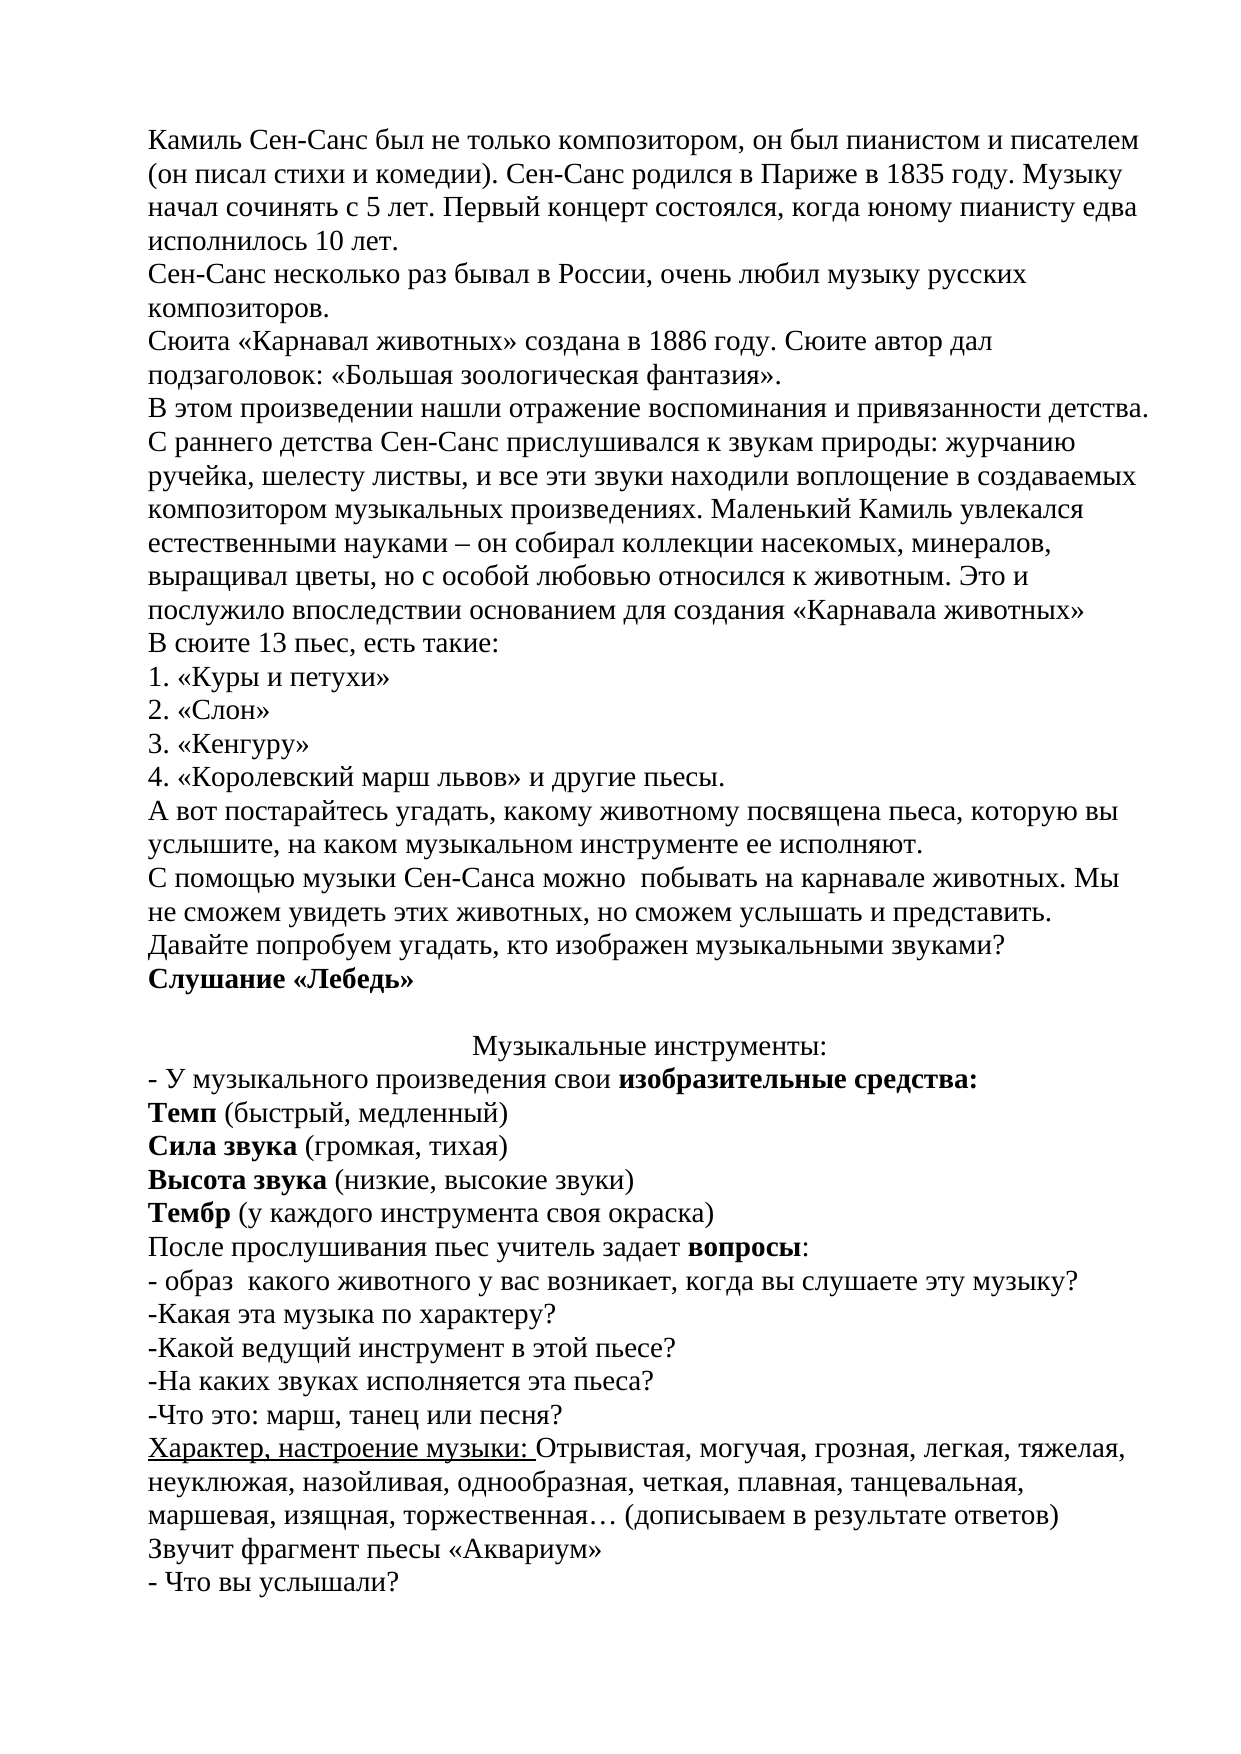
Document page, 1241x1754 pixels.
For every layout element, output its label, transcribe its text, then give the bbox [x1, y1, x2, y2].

text С помощью музыки Сен-Санса можно побывать на карнавале животных. Мы не сможем увидеть этих животных, но сможем услышать и представить. [148, 860, 1152, 927]
text А вот постарайтесь угадать, какому животному посвящена пьеса, которую вы услышите, на каком музыкальном инструменте ее исполняют. [148, 793, 1152, 860]
text Музыкальные инструменты: [148, 1028, 1152, 1061]
text Звучит фрагмент пьесы «Аквариум» [148, 1531, 1152, 1564]
text Давайте попробуем угадать, кто изображен музыкальными звуками? [148, 927, 1152, 961]
text - У музыкального произведения свои изобразительные средства: Темп (быстрый, медленный) Сила звука (громкая, тихая) Высота звука (низкие, высокие звуки) Тембр (у каждого инструмента своя окраска) После прослушивания пьес учитель задает вопросы: - образ какого животного у вас возникает, когда вы слушаете эту музыку? -Какая эта музыка по характеру? -Какой ведущий инструмент в этой пьесе? -На каких звуках исполняется эта пьеса? -Что это: марш, танец или песня? Характер, настроение музыки: Отрывистая, могучая, грозная, легкая, тяжелая, неуклюжая, назойливая, однообразная, четкая, плавная, танцевальная, маршевая, изящная, торжественная… (дописываем в результате ответов) [148, 1061, 1152, 1531]
text - Что вы услышали? [148, 1564, 1152, 1598]
text Камиль Сен-Санс был не только композитором, он был пианистом и писателем (он писал стихи и комедии). Сен-Санс родился в Париже в 1835 году. Музыку начал сочинять с 5 лет. Первый концерт состоялся, когда юному пианисту едва исполнилось 10 лет. Сен-Санс несколько раз бывал в России, очень любил музыку русских композиторов. Сюита «Карнавал животных» создана в 1886 году. Сюите автор дал подзаголовок: «Большая зоологическая фантазия». В этом произведении нашли отражение воспоминания и привязанности детства. С раннего детства Сен-Санс прислушивался к звукам природы: журчанию ручейка, шелесту листвы, и все эти звуки находили воплощение в создаваемых композитором музыкальных произведениях. Маленький Камиль увлекался естественными науками – он собирал коллекции насекомых, минералов, выращивал цветы, но с особой любовью относился к животным. Это и послужило впоследствии основанием для создания «Карнавала животных» В сюите 13 пьес, есть такие: 1. «Куры и петухи» 2. «Слон» 3. «Кенгуру» 4. «Королевский марш львов» и другие пьесы. [148, 89, 1152, 793]
text Слушание «Лебедь» [148, 961, 1152, 994]
